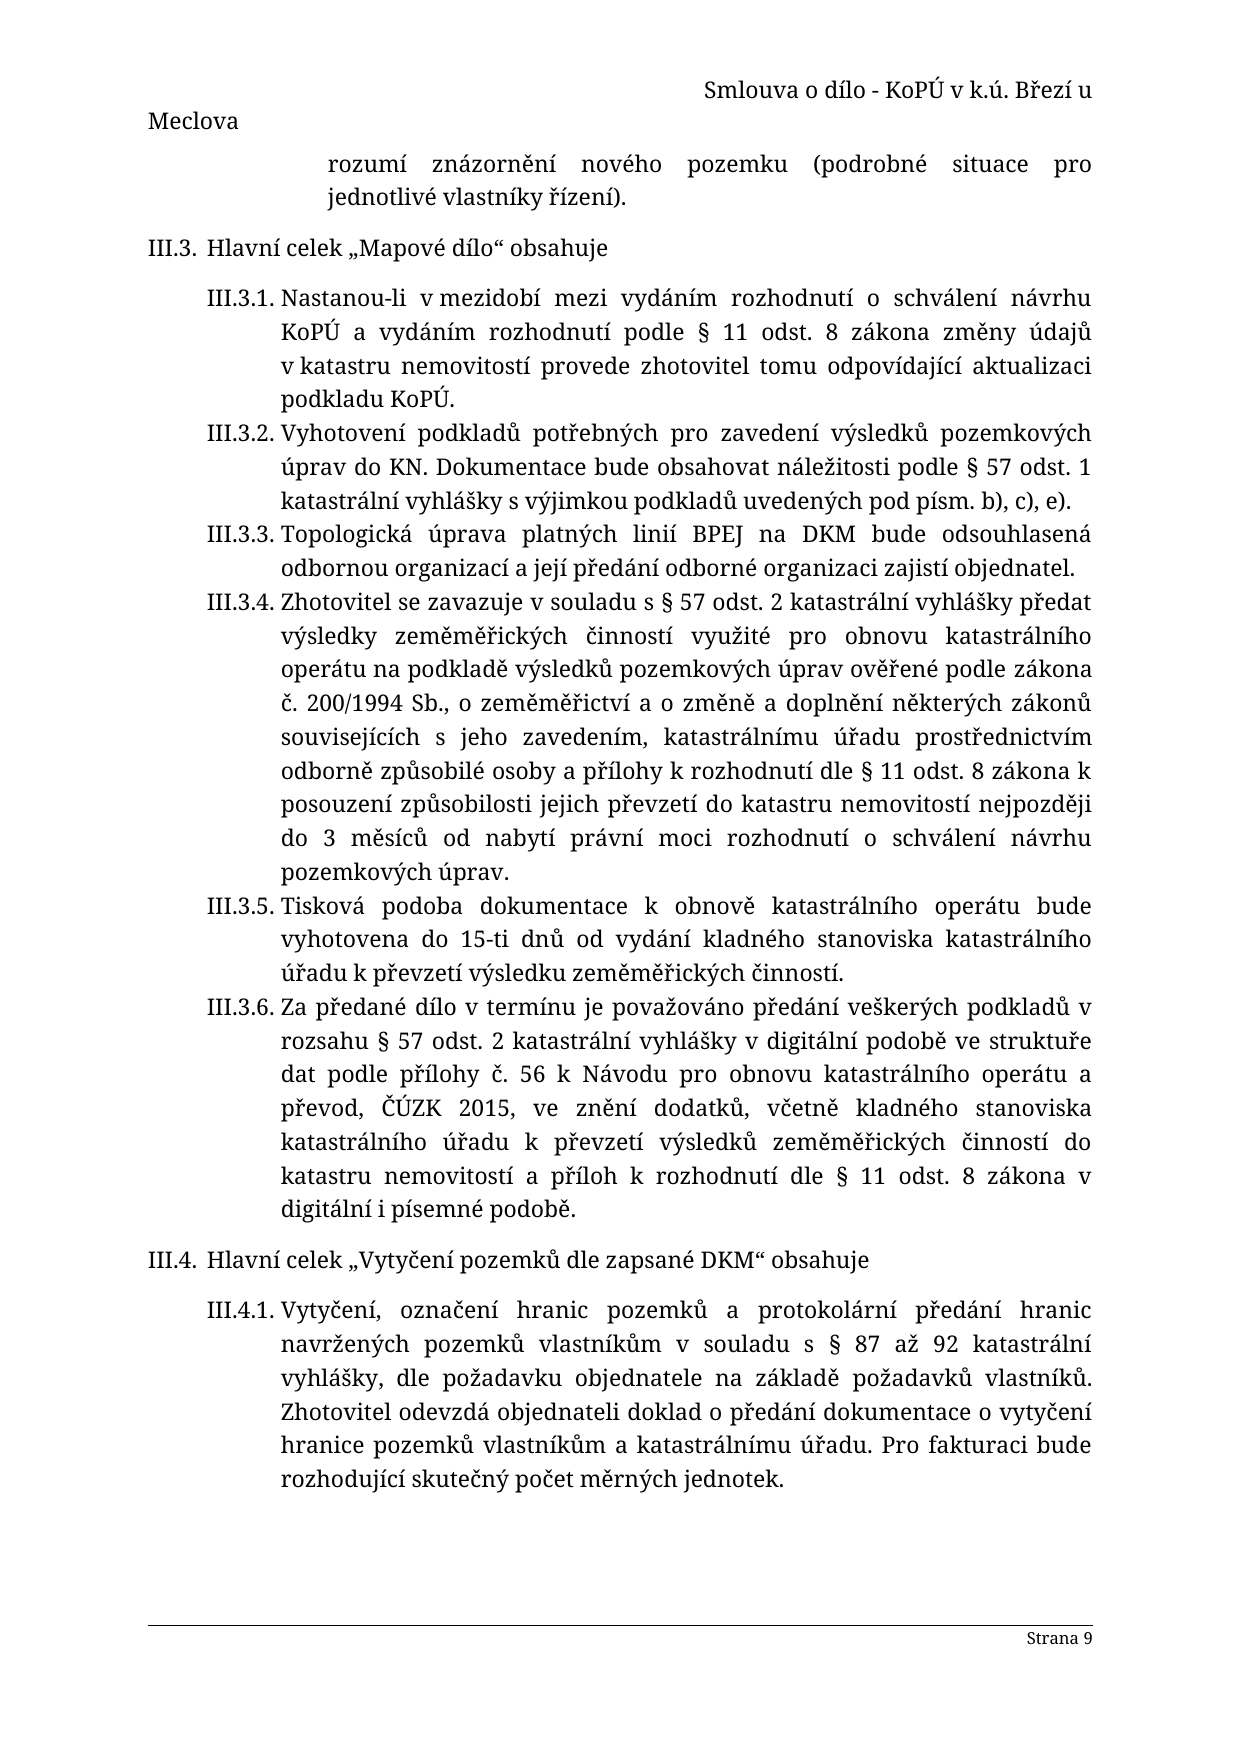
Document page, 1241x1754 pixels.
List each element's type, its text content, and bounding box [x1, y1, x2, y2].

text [281, 148, 1093, 213]
text Za předané dílo v termínu je považováno předání veškerých podkladů v rozsahu § 57 odst. 2 katastrální vyhlášky v digitální podobě ve struktuře dat podle přílohy č. 56 k Návodu pro obnovu katastrálního operátu a převod, ČÚZK 2015, ve znění dodatků, včetně kladného stanoviska katastrálního úřadu k převzetí výsledků zeměměřických činností do katastru nemovitostí a příloh k rozhodnutí dle § 11 odst. 8 zákona v digitální i písemné podobě. [207, 991, 1093, 1225]
text Tisková podoba dokumentace k obnově katastrálního operátu bude vyhotovena do 15-ti dnů od vydání kladného stanoviska katastrálního úřadu k převzetí výsledku zeměměřických činností. [207, 890, 1093, 988]
text Zhotovitel se zavazuje v souladu s § 57 odst. 2 katastrální vyhlášky předat výsledky zeměměřických činností využité pro obnovu katastrálního operátu na podkladě výsledků pozemkových úprav ověřené podle zákona č. 200/1994 Sb., o zeměměřictví a o změně a doplnění některých zákonů souvisejících s jeho zavedením, katastrálnímu úřadu prostřednictvím odborně způsobilé osoby a přílohy k rozhodnutí dle § 11 odst. 8 zákona k posouzení způsobilosti jejich převzetí do katastru nemovitostí nejpozději do 3 měsíců od nabytí právní moci rozhodnutí o schválení návrhu pozemkových úprav. [207, 586, 1093, 887]
list Hlavní celek „Mapové dílo“ obsahuje [148, 232, 1093, 263]
text Nastanou-li v mezidobí mezi vydáním rozhodnutí o schválení návrhu KoPÚ a vydáním rozhodnutí podle § 11 odst. 8 zákona změny údajů v katastru nemovitostí provede zhotovitel tomu odpovídající aktualizaci podkladu KoPÚ. [207, 282, 1093, 415]
text Vytyčení, označení hranic pozemků a protokolární předání hranic navržených pozemků vlastníkům v souladu s § 87 až 92 katastrální vyhlášky, dle požadavku objednatele na základě požadavků vlastníků. Zhotovitel odevzdá objednateli doklad o předání dokumentace o vytyčení hranice pozemků vlastníkům a katastrálnímu úřadu. Pro fakturaci bude rozhodující skutečný počet měrných jednotek. [207, 1294, 1093, 1494]
list Hlavní celek „Vytyčení pozemků dle zapsané DKM“ obsahuje [148, 1244, 1093, 1275]
text Vyhotovení podkladů potřebných pro zavedení výsledků pozemkových úprav do KN. Dokumentace bude obsahovat náležitosti podle § 57 odst. 1 katastrální vyhlášky s výjimkou podkladů uvedených pod písm. b), c), e). [207, 417, 1093, 516]
text Topologická úprava platných linií BPEJ na DKM bude odsouhlasená odbornou organizací a její předání odborné organizaci zajistí objednatel. [207, 518, 1093, 583]
